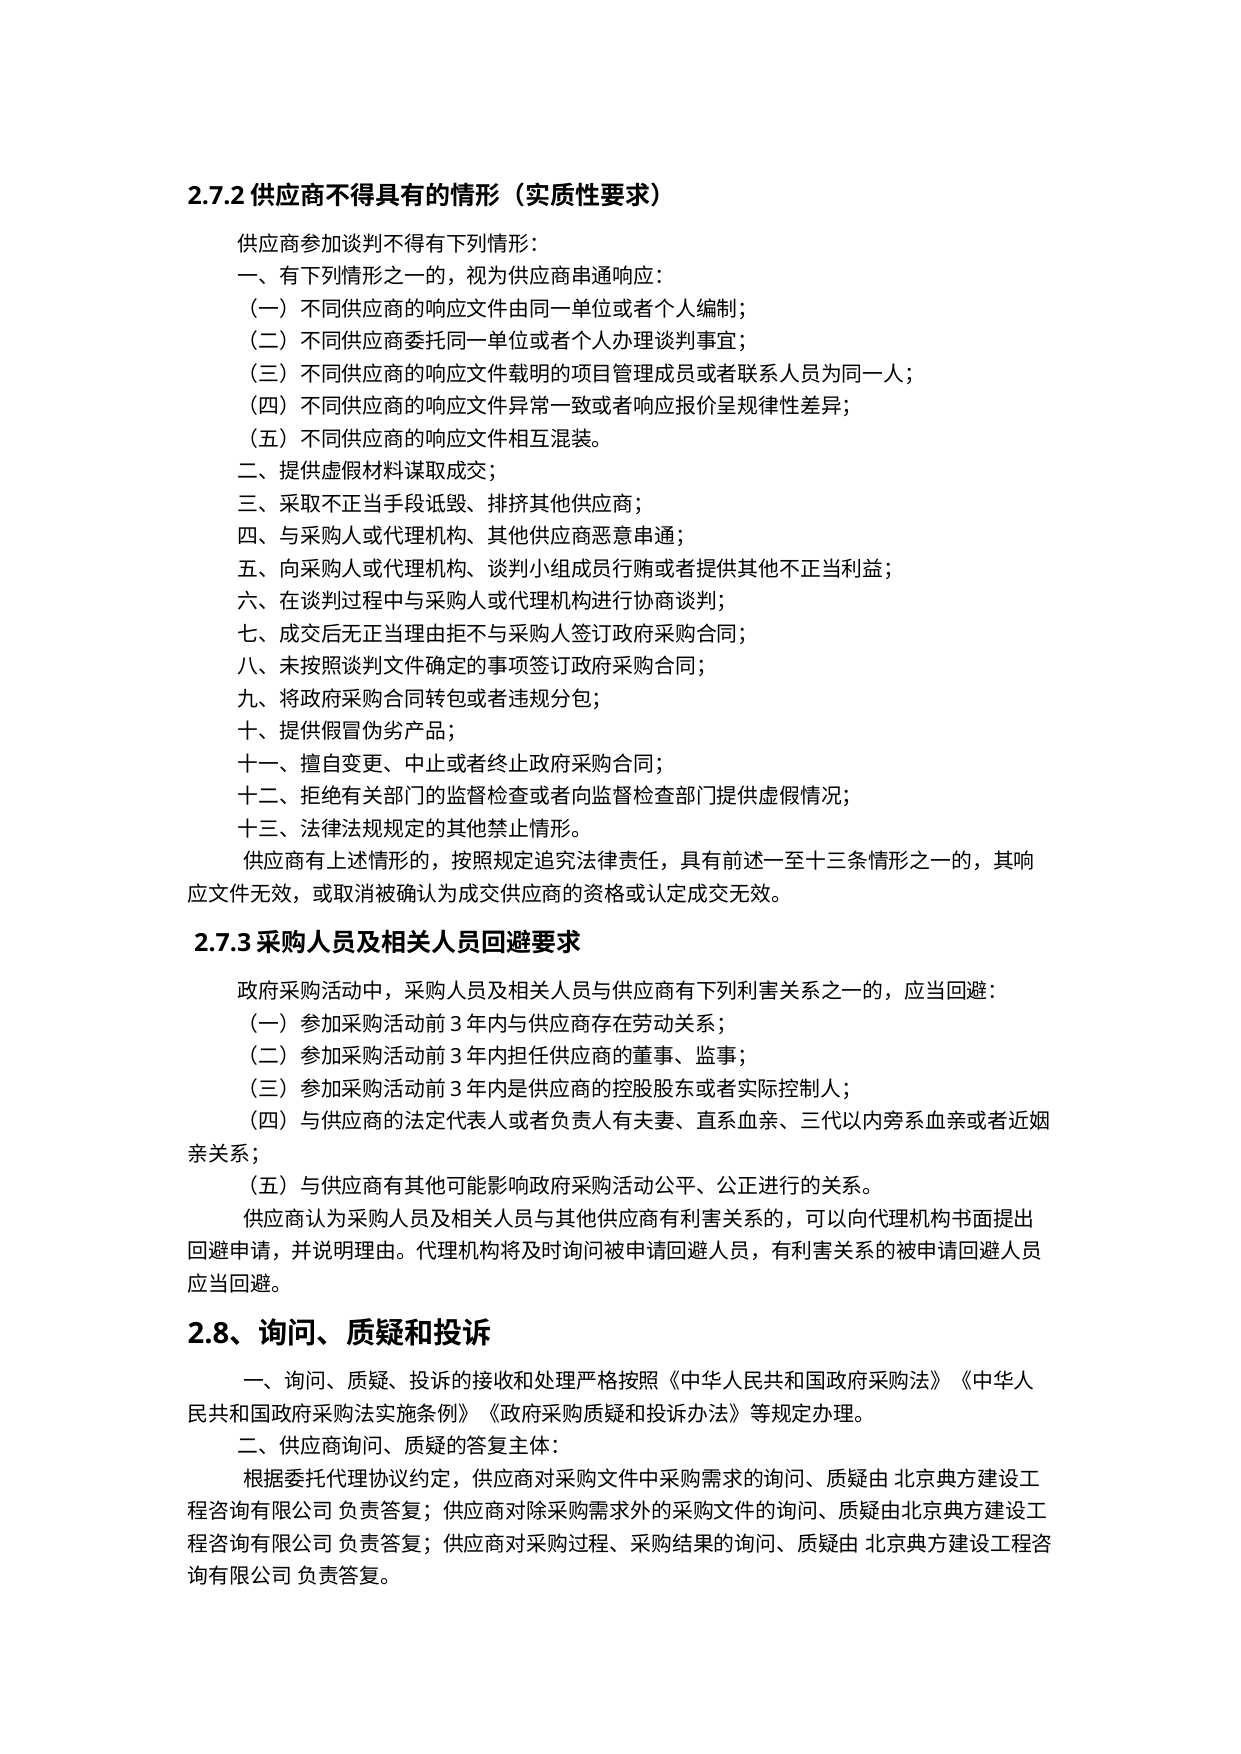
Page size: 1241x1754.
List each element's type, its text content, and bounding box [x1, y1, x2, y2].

text （二）参加采购活动前3年内担任供应商的董事、监事； [187, 1039, 1053, 1072]
text 六、在谈判过程中与采购人或代理机构进行协商谈判； [187, 584, 1053, 617]
text （五）不同供应商的响应文件相互混装。 [187, 422, 1053, 454]
text （四）不同供应商的响应文件异常一致或者响应报价呈规律性差异； [187, 389, 1053, 422]
text 一、询问、质疑、投诉的接收和处理严格按照《中华人民共和国政府采购法》《中华人民共和国政府采购法实施条例》《政府采购质疑和投诉办法》等规定办理。 [187, 1364, 1053, 1429]
text 十一、擅自变更、中止或者终止政府采购合同； [187, 747, 1053, 779]
text 供应商认为采购人员及相关人员与其他供应商有利害关系的，可以向代理机构书面提出回避申请，并说明理由。代理机构将及时询问被申请回避人员，有利害关系的被申请回避人员应当回避。 [187, 1202, 1053, 1299]
text 九、将政府采购合同转包或者违规分包； [187, 682, 1053, 714]
text （一）不同供应商的响应文件由同一单位或者个人编制； [187, 292, 1053, 324]
text 2.7.3采购人员及相关人员回避要求 [187, 909, 1053, 974]
text 三、采取不正当手段诋毁、排挤其他供应商； [187, 487, 1053, 519]
text 十二、拒绝有关部门的监督检查或者向监督检查部门提供虚假情况； [187, 779, 1053, 812]
text 五、向采购人或代理机构、谈判小组成员行贿或者提供其他不正当利益； [187, 552, 1053, 584]
text 四、与采购人或代理机构、其他供应商恶意串通； [187, 519, 1053, 552]
text 2.8、询问、质疑和投诉 [187, 1299, 1053, 1364]
text 二、供应商询问、质疑的答复主体： [187, 1429, 1053, 1462]
text （三）不同供应商的响应文件载明的项目管理成员或者联系人员为同一人； [187, 357, 1053, 389]
text 供应商参加谈判不得有下列情形： [187, 227, 1053, 259]
text 一、有下列情形之一的，视为供应商串通响应： [187, 259, 1053, 292]
text 供应商有上述情形的，按照规定追究法律责任，具有前述一至十三条情形之一的，其响应文件无效，或取消被确认为成交供应商的资格或认定成交无效。 [187, 844, 1053, 909]
text （四）与供应商的法定代表人或者负责人有夫妻、直系血亲、三代以内旁系血亲或者近姻亲关系； [187, 1104, 1053, 1169]
text 八、未按照谈判文件确定的事项签订政府采购合同； [187, 649, 1053, 682]
text 十三、法律法规规定的其他禁止情形。 [187, 812, 1053, 844]
text 十、提供假冒伪劣产品； [187, 714, 1053, 747]
text 2.7.2供应商不得具有的情形（实质性要求） [187, 162, 1053, 227]
text （三）参加采购活动前3年内是供应商的控股股东或者实际控制人； [187, 1072, 1053, 1104]
text （五）与供应商有其他可能影响政府采购活动公平、公正进行的关系。 [187, 1169, 1053, 1202]
text 七、成交后无正当理由拒不与采购人签订政府采购合同； [187, 617, 1053, 649]
text （二）不同供应商委托同一单位或者个人办理谈判事宜； [187, 324, 1053, 357]
text 根据委托代理协议约定，供应商对采购文件中采购需求的询问、质疑由 北京典方建设工程咨询有限公司 负责答复；供应商对除采购需求外的采购文件的询问、质疑由北京典方建设工程咨询有限公司 负责答复；供应商对采购过程、采购结果的询问、质疑由 北京典方建设工程咨询有限公司 负责答复。 [187, 1462, 1053, 1592]
text （一）参加采购活动前3年内与供应商存在劳动关系； [187, 1007, 1053, 1039]
text 政府采购活动中，采购人员及相关人员与供应商有下列利害关系之一的，应当回避： [187, 974, 1053, 1007]
text 二、提供虚假材料谋取成交； [187, 454, 1053, 487]
